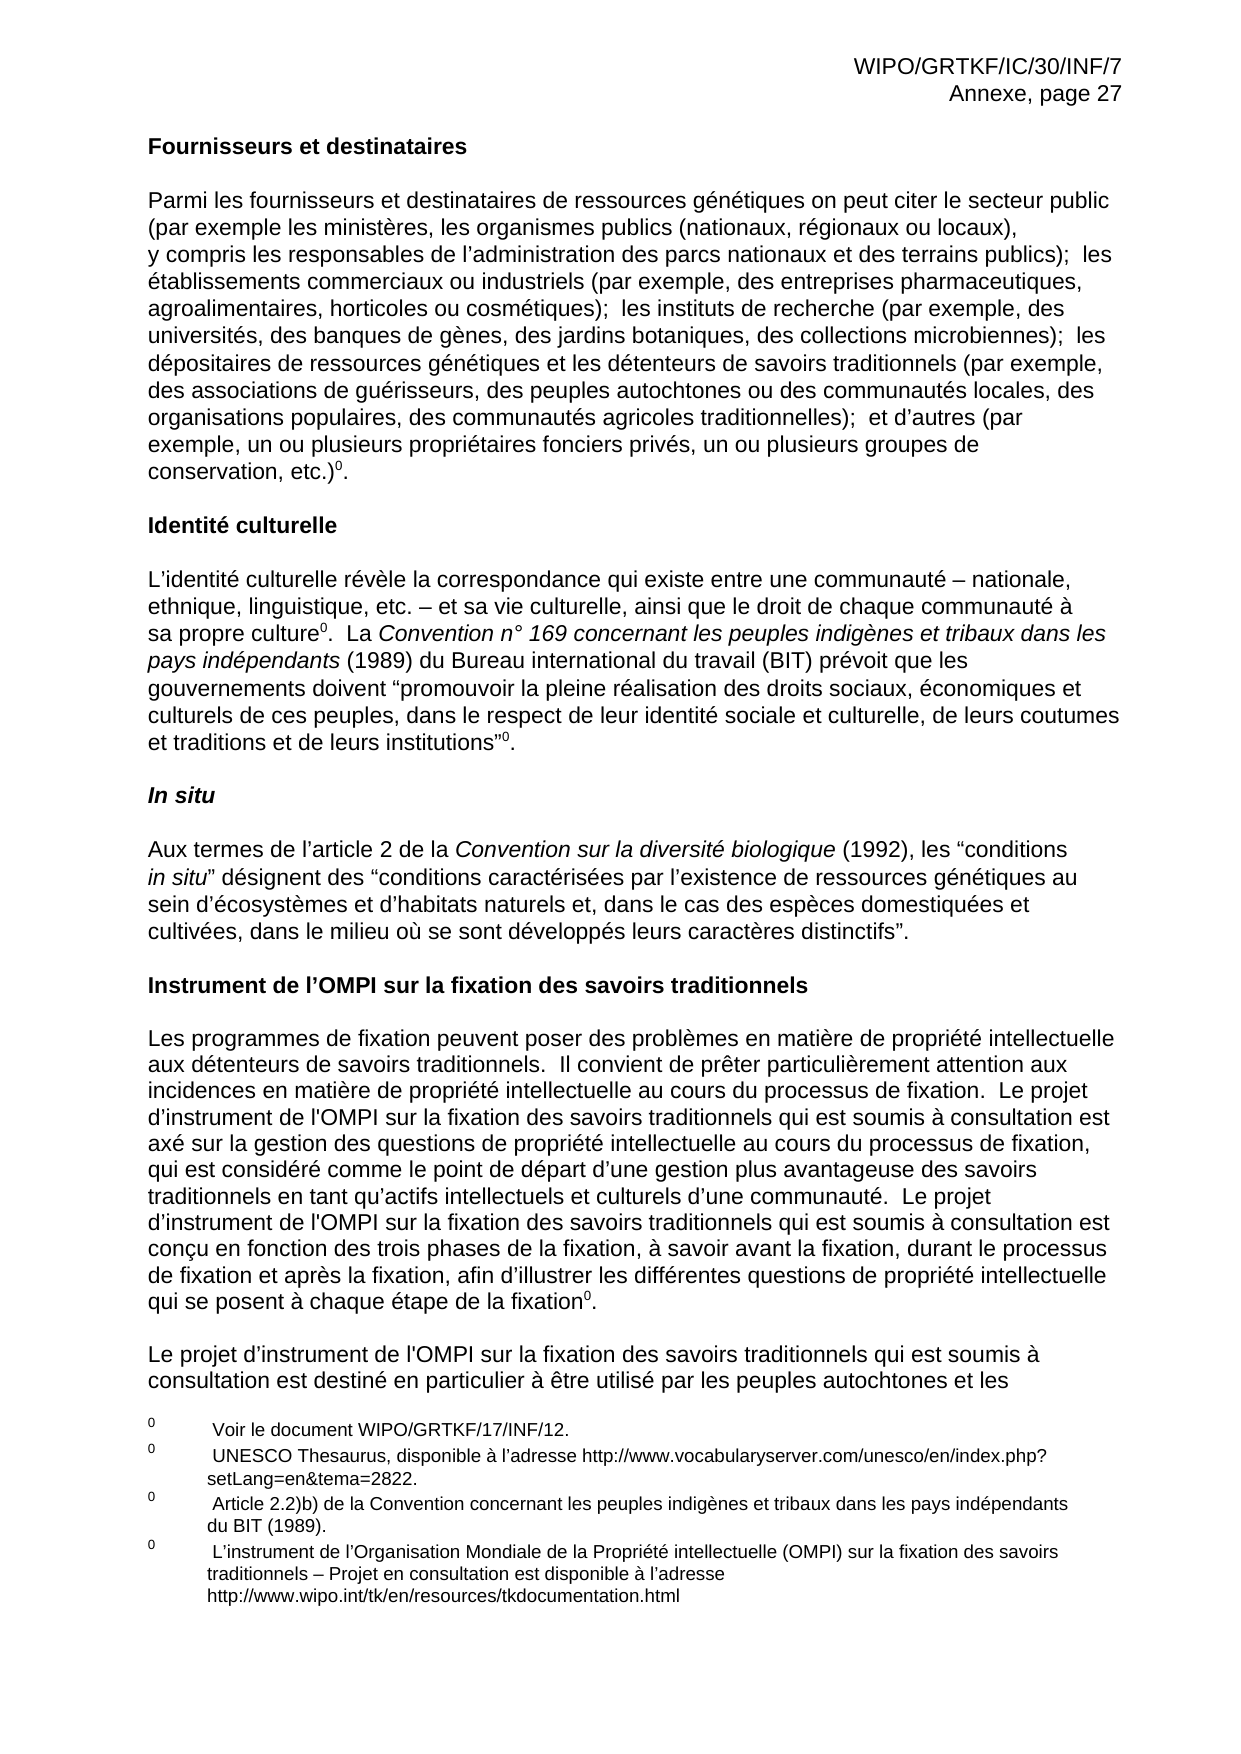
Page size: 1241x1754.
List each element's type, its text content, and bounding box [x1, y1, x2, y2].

subtitle Identité culturelle [148, 511, 1122, 538]
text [148, 1341, 1122, 1393]
subtitle In situ [148, 781, 1122, 808]
text L’identité culturelle révèle la correspondance qui existe entre une communauté – nationale, ethnique, linguistique, etc. – et sa vie culturelle, ainsi que le droit de chaque communauté à sa propre culture. La Convention n° 169 concernant les peuples indigènes et tribaux dans les pays indépendants (1989) du Bureau international du travail (BIT) prévoit que les gouvernements doivent “promouvoir la pleine réalisation des droits sociaux, économiques et culturels de ces peuples, dans le respect de leur identité sociale et culturelle, de leurs coutumes et traditions et de leurs institutions”. [148, 566, 1122, 755]
text Les programmes de fixation peuvent poser des problèmes en matière de propriété intellectuelle aux détenteurs de savoirs traditionnels. Il convient de prêter particulièrement attention aux incidences en matière de propriété intellectuelle au cours du processus de fixation. Le projet d’instrument de l'OMPI sur la fixation des savoirs traditionnels qui est soumis à consultation est axé sur la gestion des questions de propriété intellectuelle au cours du processus de fixation, qui est considéré comme le point de départ d’une gestion plus avantageuse des savoirs traditionnels en tant qu’actifs intellectuels et culturels d’une communauté. Le projet d’instrument de l'OMPI sur la fixation des savoirs traditionnels qui est soumis à consultation est conçu en fonction des trois phases de la fixation, à savoir avant la fixation, durant le processus de fixation et après la fixation, afin d’illustrer les différentes questions de propriété intellectuelle qui se posent à chaque étape de la fixation. [148, 1024, 1122, 1314]
text Aux termes de l’article 2 de la Convention sur la diversité biologique (1992), les “conditions in situ” désignent des “conditions caractérisées par l’existence de ressources génétiques au sein d’écosystèmes et d’habitats naturels et, dans le cas des espèces domestiquées et cultivées, dans le milieu où se sont développés leurs caractères distinctifs”. [148, 836, 1122, 944]
text Parmi les fournisseurs et destinataires de ressources génétiques on peut citer le secteur public (par exemple les ministères, les organismes publics (nationaux, régionaux ou locaux), y compris les responsables de l’administration des parcs nationaux et des terrains publics); les établissements commerciaux ou industriels (par exemple, des entreprises pharmaceutiques, agroalimentaires, horticoles ou cosmétiques); les instituts de recherche (par exemple, des universités, des banques de gènes, des jardins botaniques, des collections microbiennes); les dépositaires de ressources génétiques et les détenteurs de savoirs traditionnels (par exemple, des associations de guérisseurs, des peuples autochtones ou des communautés locales, des organisations populaires, des communautés agricoles traditionnelles); et d’autres (par exemple, un ou plusieurs propriétaires fonciers privés, un ou plusieurs groupes de conservation, etc.). [148, 186, 1122, 484]
subtitle Instrument de l’OMPI sur la fixation des savoirs traditionnels [148, 971, 1122, 998]
subtitle Fournisseurs et destinataires [148, 132, 1122, 159]
